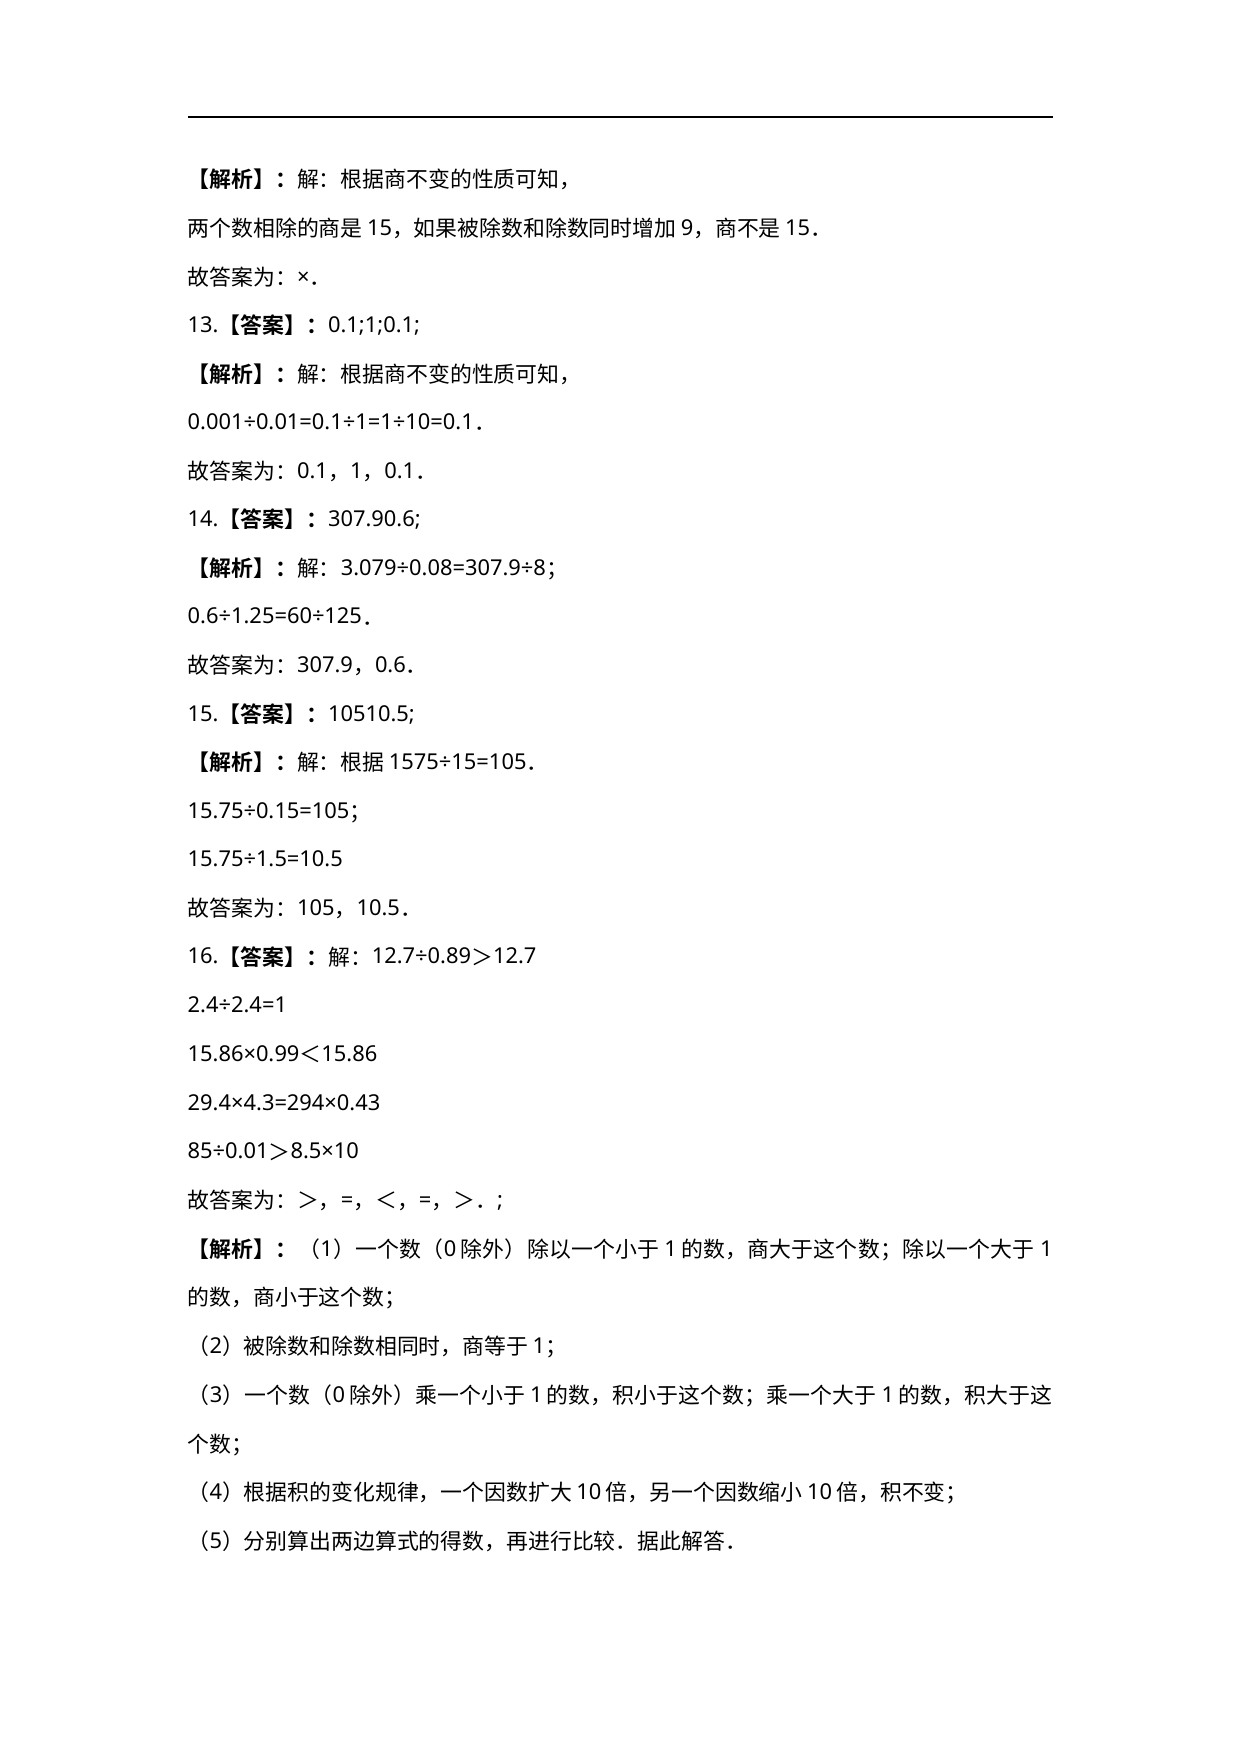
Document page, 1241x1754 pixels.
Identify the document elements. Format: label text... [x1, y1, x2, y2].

text 16.【答案】：解：12.7÷0.89＞12.7 2.4÷2.4=1 15.86×0.99＜15.86 29.4×4.3=294×0.43 85÷0.01＞8.5×10 故答案为：＞，=，＜，=，＞．; [187, 939, 1053, 1215]
text 【解析】：（1）一个数（0除外）除以一个小于1的数，商大于这个数；除以一个大于1的数，商小于这个数； （2）被除数和除数相同时，商等于1； （3）一个数（0除外）乘一个小于1的数，积小于这个数；乘一个大于1的数，积大于这个数； （4）根据积的变化规律，一个因数扩大10倍，另一个因数缩小10倍，积不变； （5）分别算出两边算式的得数，再进行比较．据此解答． [187, 1231, 1053, 1556]
text 14.【答案】：307.90.6; [187, 502, 1053, 534]
text 【解析】：解：根据商不变的性质可知， 0.001÷0.01=0.1÷1=1÷10=0.1． 故答案为：0.1，1，0.1． [187, 356, 1053, 486]
text 15.【答案】：10510.5; [187, 696, 1053, 729]
text 【解析】：解：3.079÷0.08=307.9÷8； 0.6÷1.25=60÷125． 故答案为：307.9，0.6． [187, 550, 1053, 680]
text 【解析】：解：根据商不变的性质可知， 两个数相除的商是15，如果被除数和除数同时增加9，商不是15． 故答案为：×． [187, 162, 1053, 292]
text 【解析】：解：根据1575÷15=105． 15.75÷0.15=105； 15.75÷1.5=10.5 故答案为：105，10.5． [187, 744, 1053, 923]
text 13.【答案】：0.1;1;0.1; [187, 308, 1053, 340]
